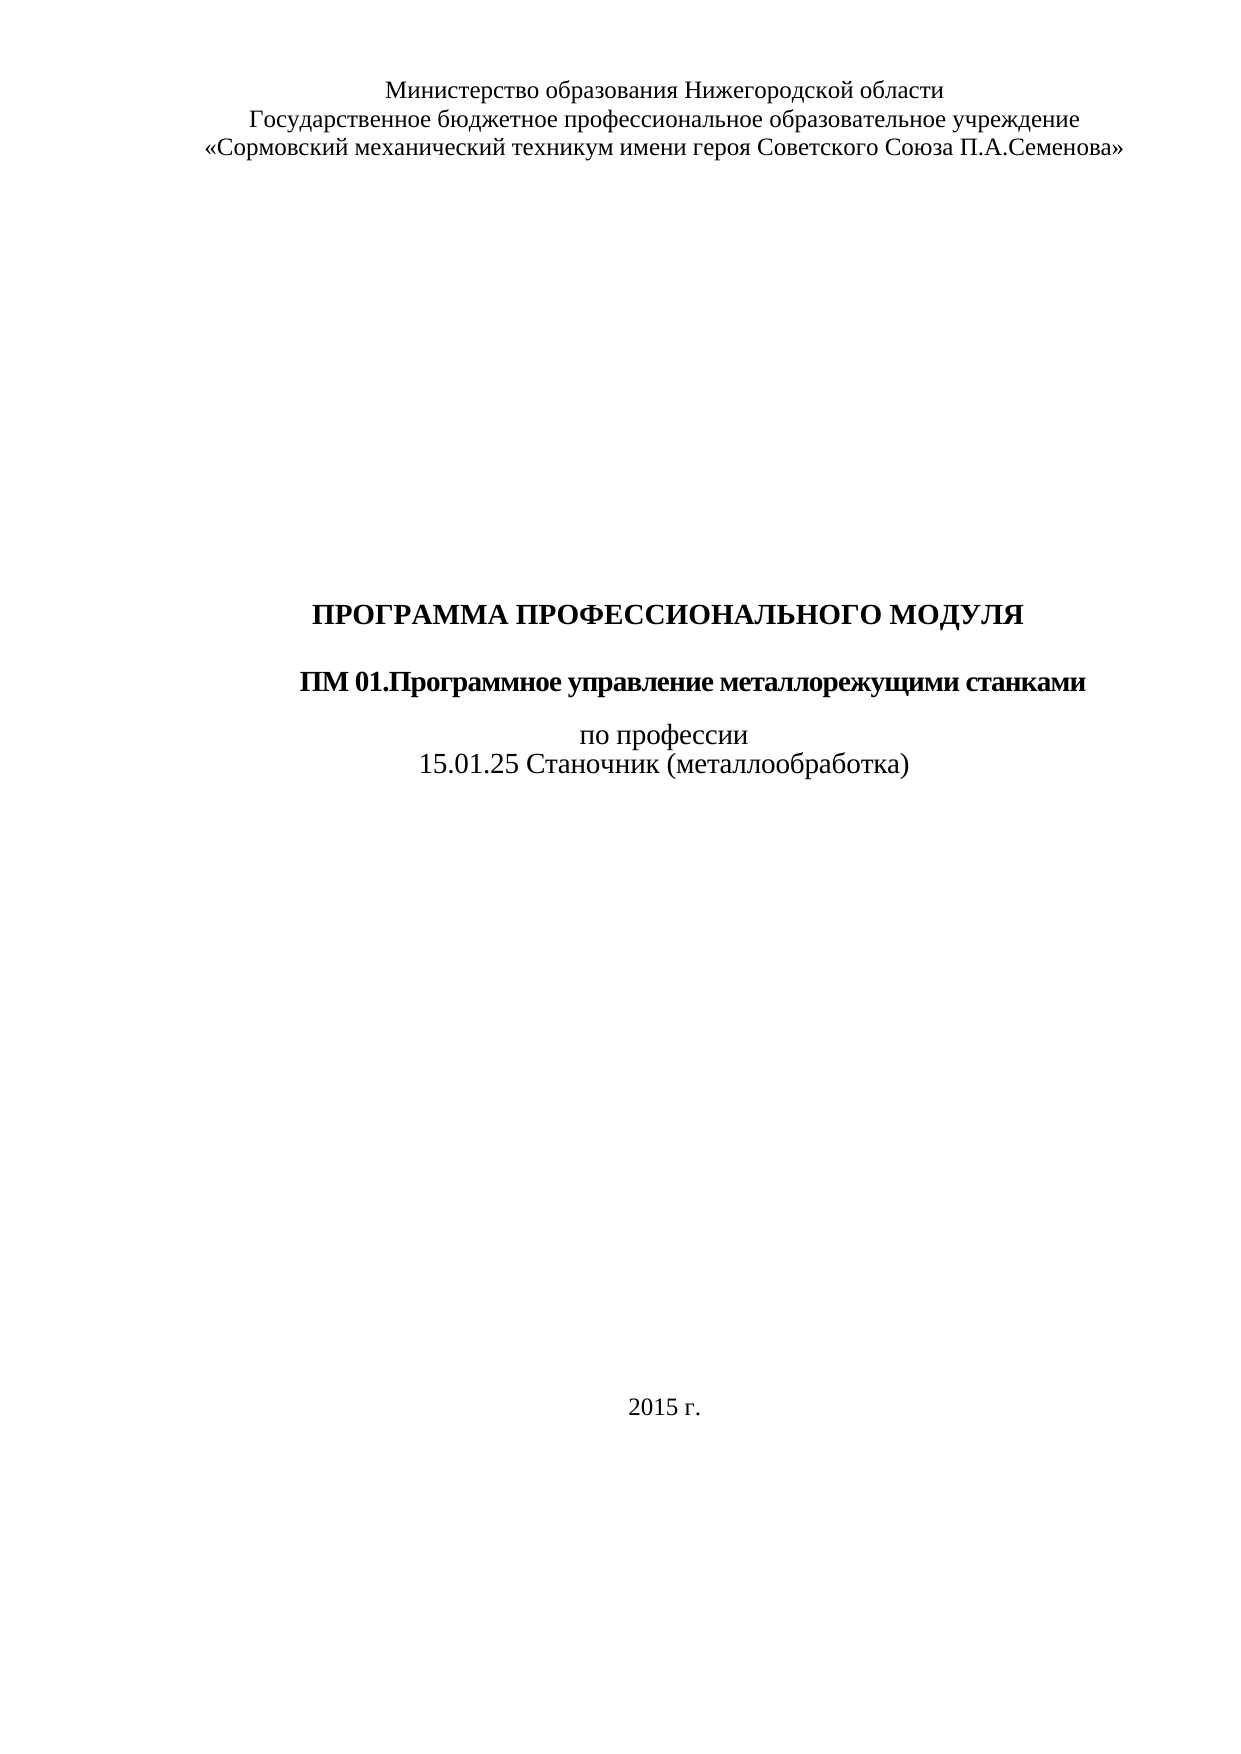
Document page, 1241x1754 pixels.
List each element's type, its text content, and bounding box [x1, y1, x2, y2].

text 2015 г. [177, 1392, 1152, 1421]
text по профессии [177, 722, 1151, 750]
text Государственное бюджетное профессиональное образовательное учреждение [177, 104, 1152, 132]
text Министерство образования Нижегородской области [177, 75, 1152, 104]
text «Сормовский механический техникум имени героя Советского Союза П.А.Семенова» [177, 132, 1152, 161]
text ПРОГРАММа ПРОФЕССИОНАЛЬНОГО МОДУЛЯ [177, 597, 1152, 631]
text 15.01.25 Станочник (металлообработка) [177, 750, 1151, 779]
text ПМ 01.Программное управление металлорежущими станками [177, 664, 1152, 698]
